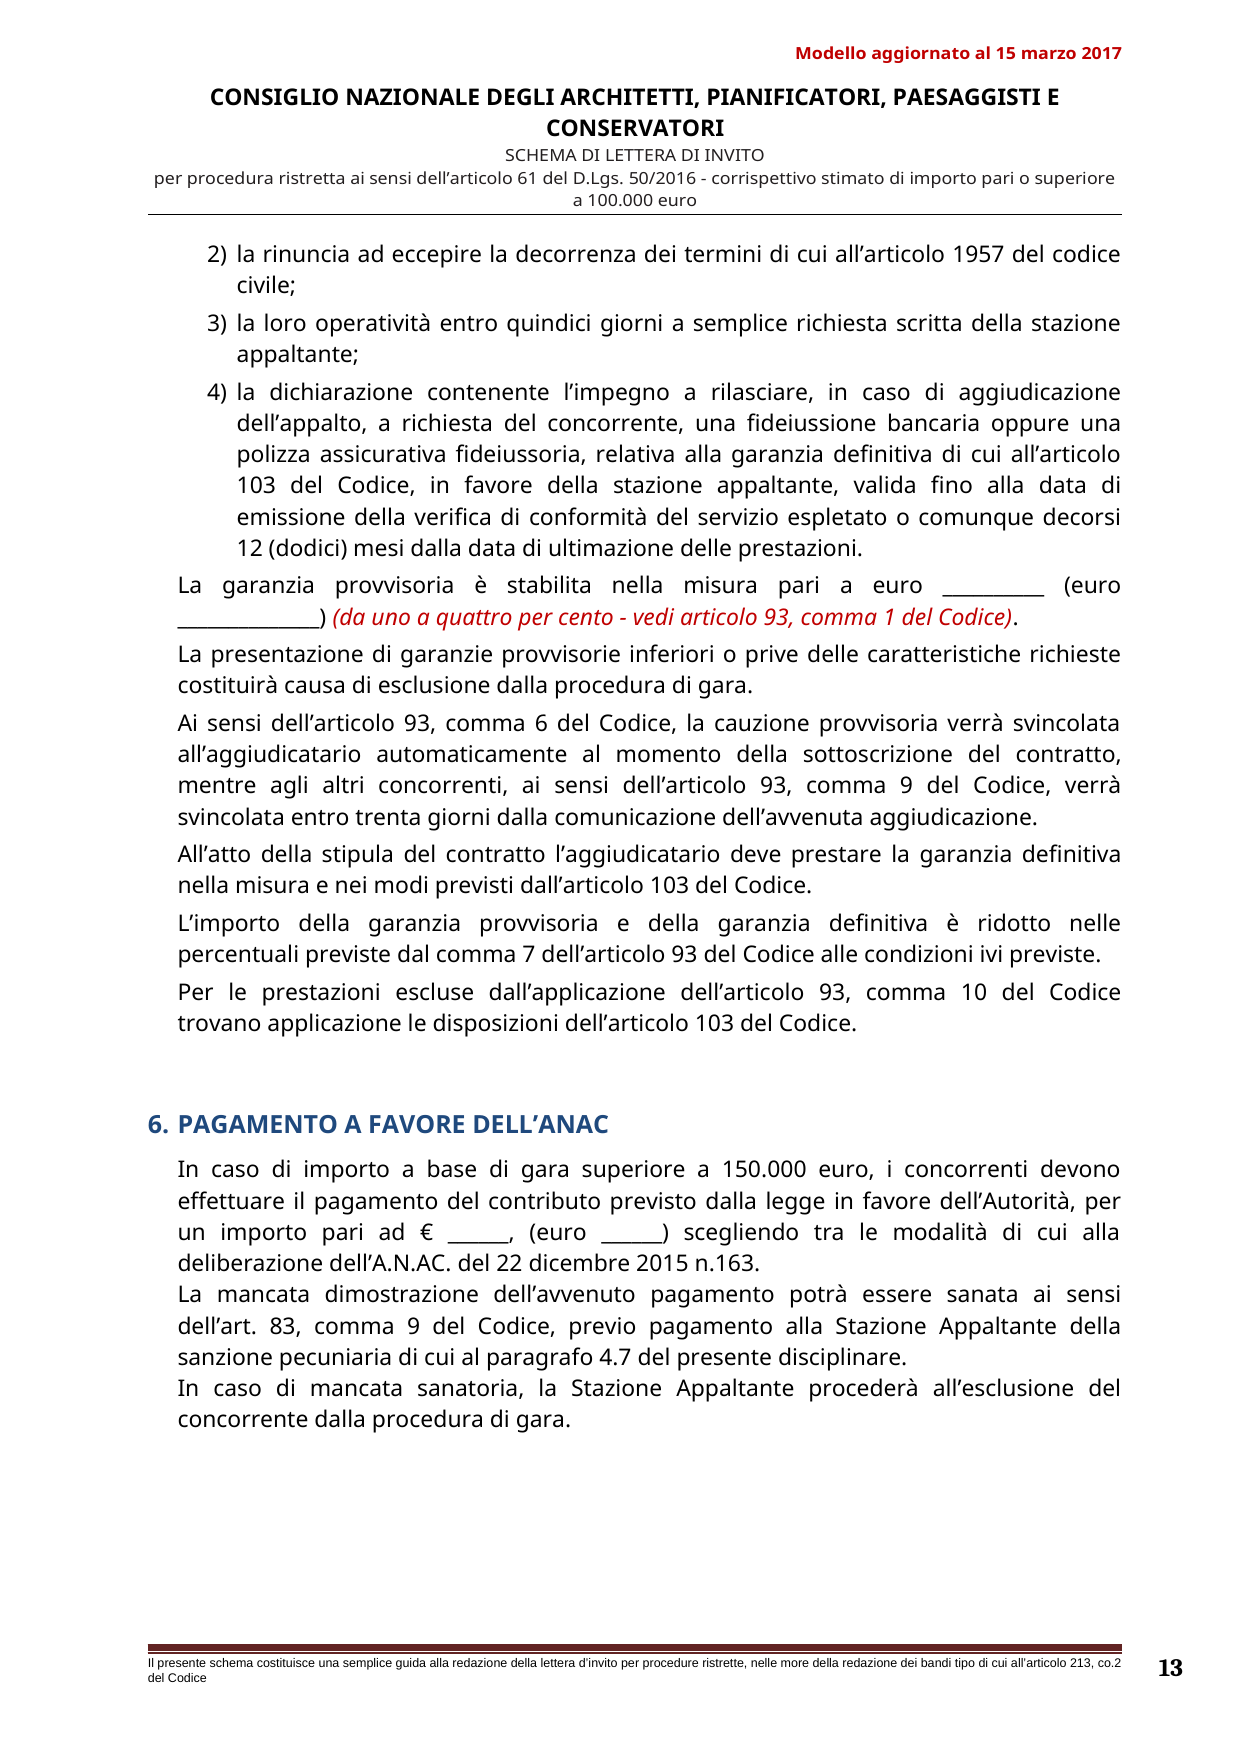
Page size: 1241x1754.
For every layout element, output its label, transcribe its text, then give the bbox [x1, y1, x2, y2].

text Per le prestazioni escluse dall’applicazione dell’articolo 93, comma 10 del Codice trovano applicazione le disposizioni dell’articolo 103 del Codice. [177, 976, 1122, 1038]
text L’importo della garanzia provvisoria e della garanzia definitiva è ridotto nelle percentuali previste dal comma 7 dell’articolo 93 del Codice alle condizioni ivi previste. [177, 907, 1122, 969]
text La mancata dimostrazione dell’avvenuto pagamento potrà essere sanata ai sensi dell’art. 83, comma 9 del Codice, previo pagamento alla Stazione Appaltante della sanzione pecuniaria di cui al paragrafo 4.7 del presente disciplinare. [177, 1278, 1122, 1372]
text In caso di mancata sanatoria, la Stazione Appaltante procederà all’esclusione del concorrente dalla procedura di gara. [177, 1372, 1122, 1435]
text La presentazione di garanzie provvisorie inferiori o prive delle caratteristiche richieste costituirà causa di esclusione dalla procedura di gara. [177, 638, 1122, 701]
list la dichiarazione contenente l’impegno a rilasciare, in caso di aggiudicazione dell’appalto, a richiesta del concorrente, una fideiussione bancaria oppure una polizza assicurativa fideiussoria, relativa alla garanzia definitiva di cui all’articolo 103 del Codice, in favore della stazione appaltante, valida fino alla data di emissione della verifica di conformità del servizio espletato o comunque decorsi 12 (dodici) mesi dalla data di ultimazione delle prestazioni. [207, 376, 1122, 563]
text La garanzia provvisoria è stabilita nella misura pari a euro __________ (euro ______________) (da uno a quattro per cento - vedi articolo 93, comma 1 del Codice). [177, 569, 1122, 632]
list la rinuncia ad eccepire la decorrenza dei termini di cui all’articolo 1957 del codice civile; [207, 238, 1122, 301]
text All’atto della stipula del contratto l’aggiudicatario deve prestare la garanzia definitiva nella misura e nei modi previsti dall’articolo 103 del Codice. [177, 838, 1122, 901]
text Ai sensi dell’articolo 93, comma 6 del Codice, la cauzione provvisoria verrà svincolata all’aggiudicatario automaticamente al momento della sottoscrizione del contratto, mentre agli altri concorrenti, ai sensi dell’articolo 93, comma 9 del Codice, verrà svincolata entro trenta giorni dalla comunicazione dell’avvenuta aggiudicazione. [177, 707, 1122, 832]
text In caso di importo a base di gara superiore a 150.000 euro, i concorrenti devono effettuare il pagamento del contributo previsto dalla legge in favore dell’Autorità, per un importo pari ad € ______, (euro ______) scegliendo tra le modalità di cui alla deliberazione dell’A.N.AC. del 22 dicembre 2015 n.163. [177, 1153, 1122, 1278]
list la loro operatività entro quindici giorni a semplice richiesta scritta della stazione appaltante; [207, 307, 1122, 369]
subtitle 6. PAGAMENTO A FAVORE DELL’ANAC [148, 1107, 1157, 1141]
